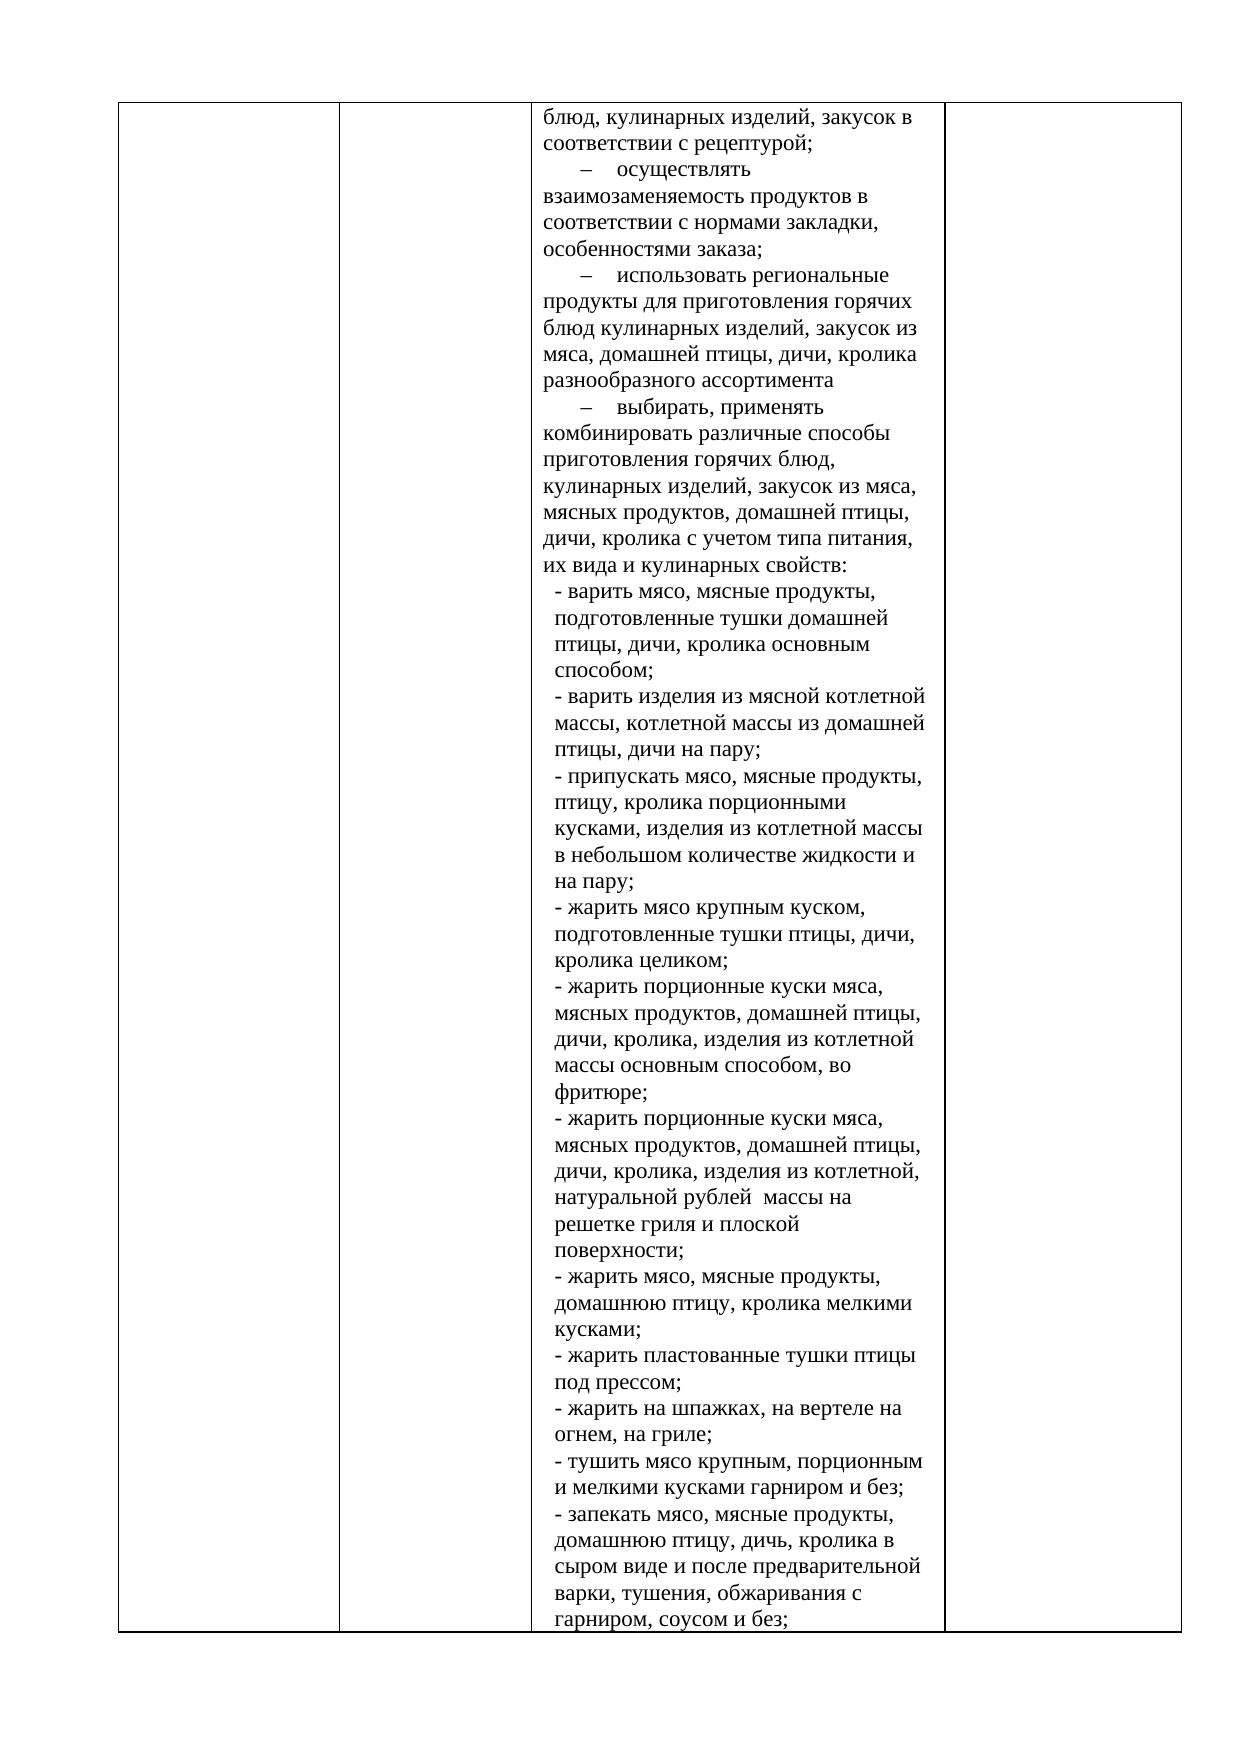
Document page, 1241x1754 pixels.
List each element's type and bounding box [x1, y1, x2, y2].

table_cell [119, 103, 339, 1631]
table_cell [532, 103, 944, 1631]
table_cell [340, 103, 531, 1631]
